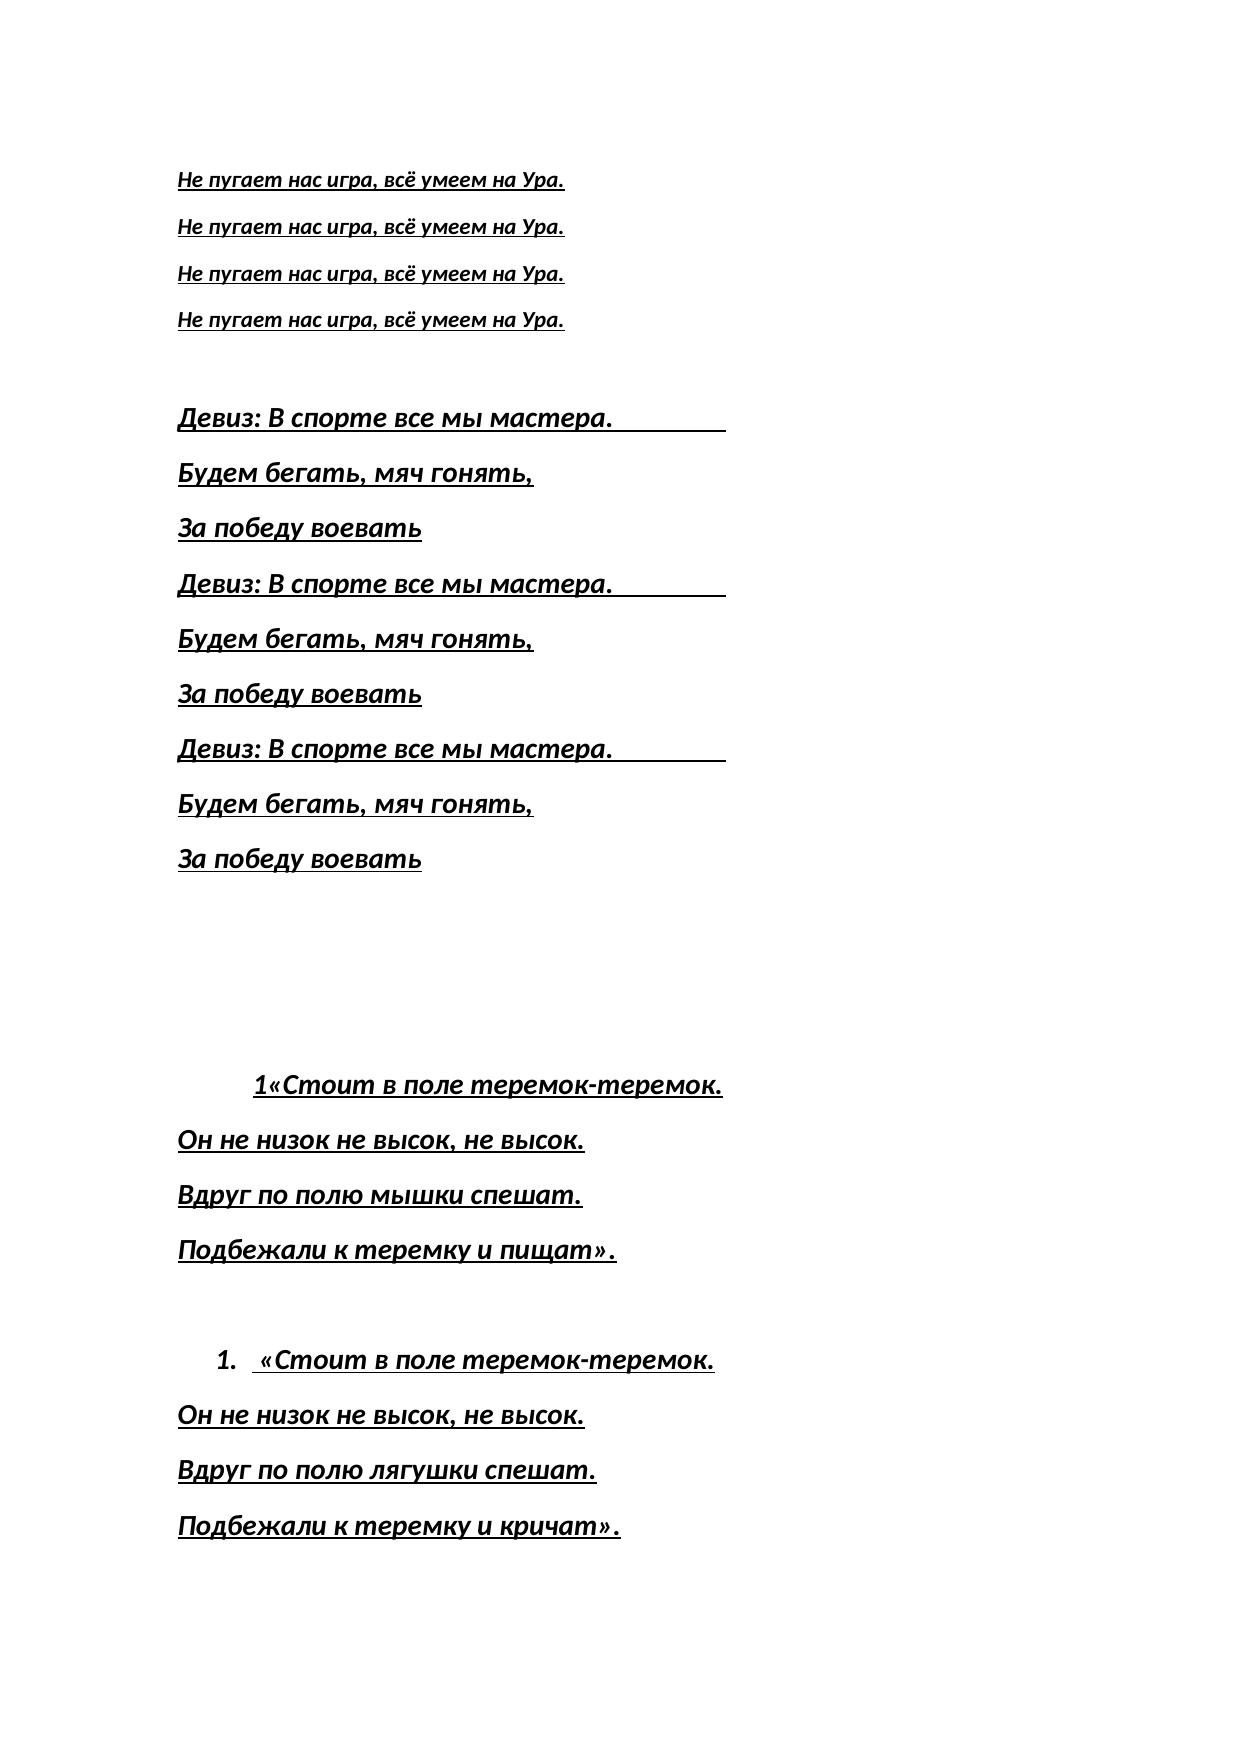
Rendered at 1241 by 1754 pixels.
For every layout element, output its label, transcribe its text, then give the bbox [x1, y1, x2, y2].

text Будем бегать, мяч гонять, [177, 454, 1152, 490]
list «Стоит в поле теремок-теремок. [215, 1341, 1152, 1377]
text Будем бегать, мяч гонять, [177, 620, 1152, 655]
list 1«Стоит в поле теремок-теремок. [252, 1066, 1152, 1101]
text Он не низок не высок, не высок. [177, 1396, 1152, 1432]
text Не пугает нас игра, всё умеем на Ура. [177, 306, 1152, 334]
text Вдруг по полю мышки спешат. [177, 1176, 1152, 1212]
text Подбежали к теремку и пищат». [177, 1231, 1152, 1267]
text Не пугает нас игра, всё умеем на Ура. [177, 212, 1152, 240]
text Девиз: В спорте все мы мастера. [177, 730, 1152, 766]
text Не пугает нас игра, всё умеем на Ура. [177, 165, 1152, 193]
text Девиз: В спорте все мы мастера. [177, 399, 1152, 435]
text За победу воевать [177, 675, 1152, 711]
text За победу воевать [177, 509, 1152, 545]
text Девиз: В спорте все мы мастера. [177, 565, 1152, 600]
text За победу воевать [177, 840, 1152, 876]
text Он не низок не высок, не высок. [177, 1121, 1152, 1156]
text Подбежали к теремку и кричат». [177, 1507, 1152, 1542]
text Не пугает нас игра, всё умеем на Ура. [177, 259, 1152, 287]
text Будем бегать, мяч гонять, [177, 785, 1152, 821]
text Вдруг по полю лягушки спешат. [177, 1451, 1152, 1487]
